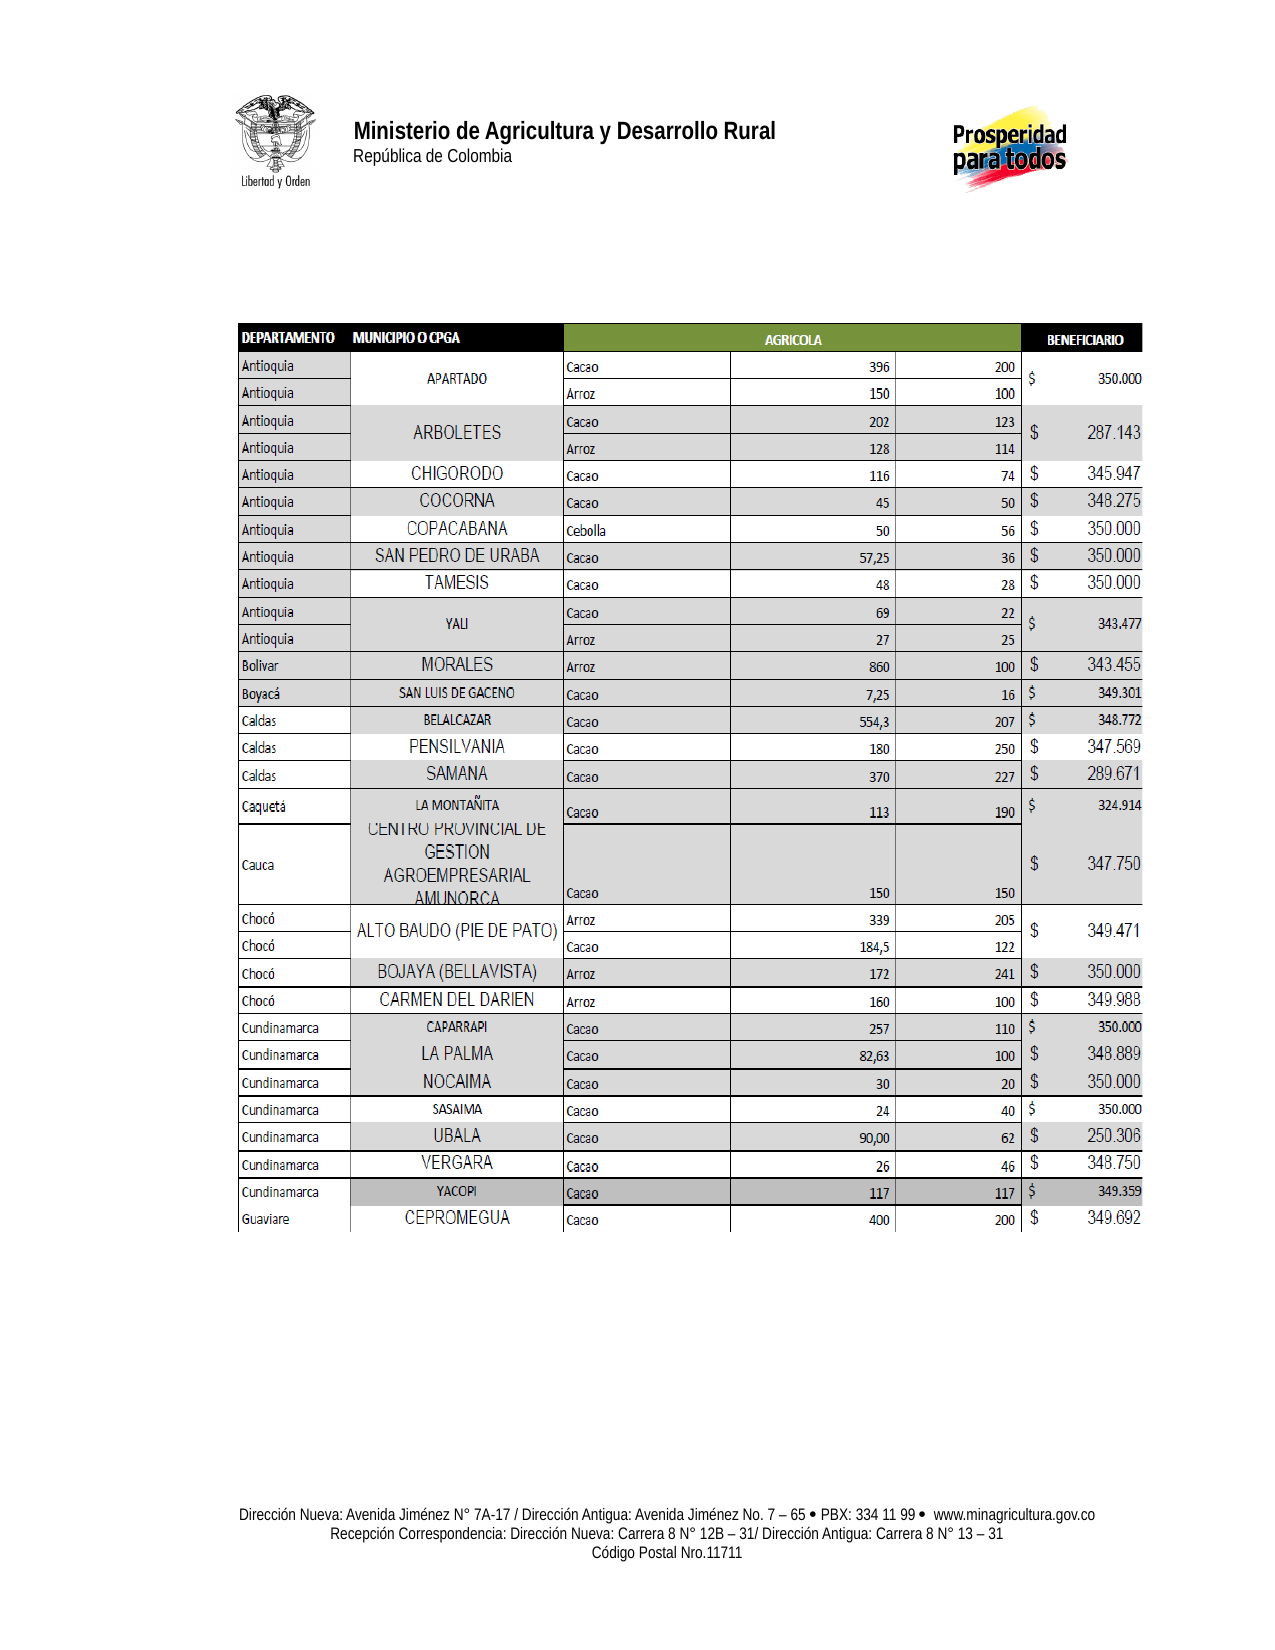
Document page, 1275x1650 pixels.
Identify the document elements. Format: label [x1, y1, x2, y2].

picture [936, 103, 1084, 193]
